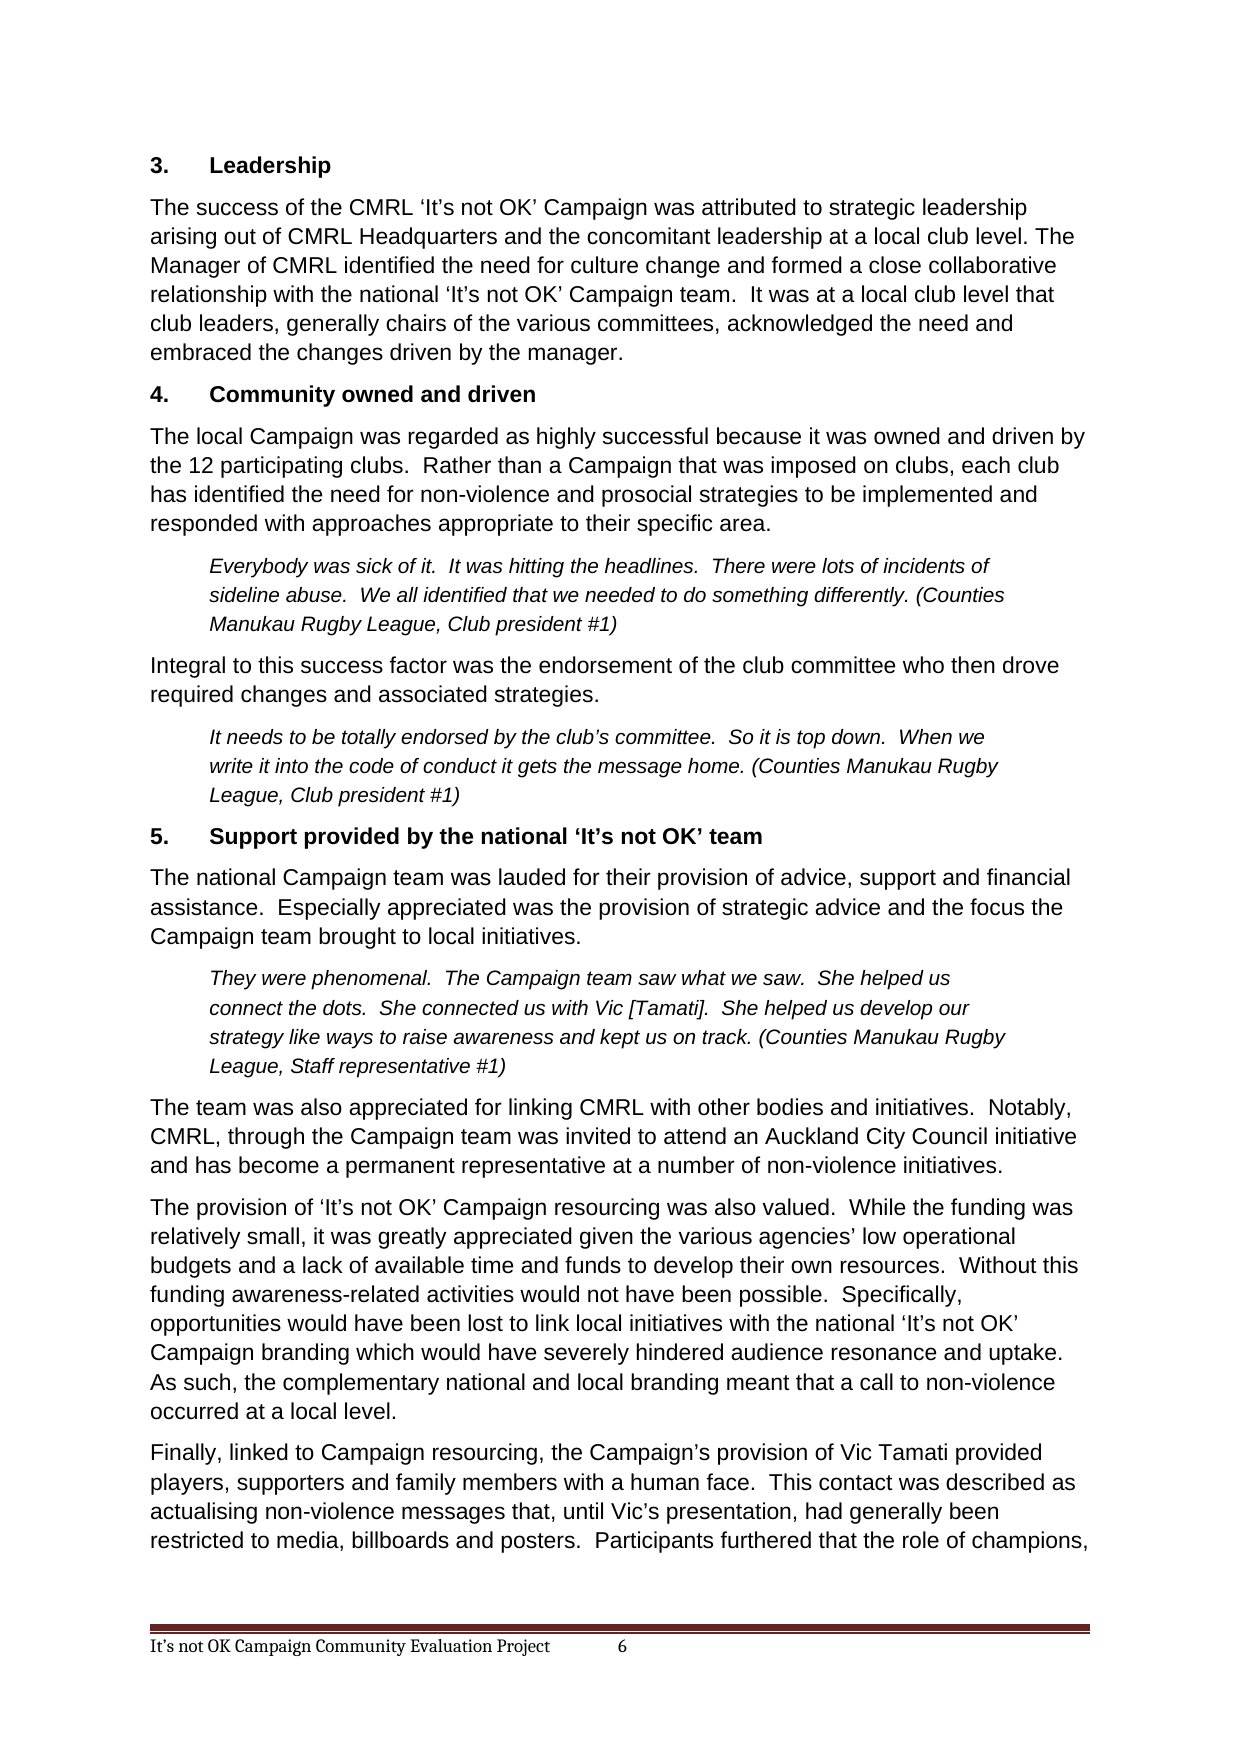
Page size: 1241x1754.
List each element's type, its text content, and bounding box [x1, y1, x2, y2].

text They were phenomenal. The Campaign team saw what we saw. She helped us connect the dots. She connected us with Vic [Tamati]. She helped us develop our strategy like ways to raise awareness and kept us on track. (Counties Manukau Rugby League, Staff representative #1) [209, 962, 1008, 1079]
text Everybody was sick of it. It was hitting the headlines. There were lots of incidents of sideline abuse. We all identified that we needed to do something differently. (Counties Manukau Rugby League, Club president #1) [209, 550, 1008, 637]
text The local Campaign was regarded as highly successful because it was owned and driven by the 12 participating clubs. Rather than a Campaign that was imposed on clubs, each club has identified the need for non-violence and prosocial strategies to be implemented and responded with approaches appropriate to their specific area. [150, 421, 1090, 537]
text 5. Support provided by the national ‘It’s not OK’ team [150, 821, 1090, 850]
text The national Campaign team was lauded for their provision of advice, support and financial assistance. Especially appreciated was the provision of strategic advice and the focus the Campaign team brought to local initiatives. [150, 862, 1090, 950]
text The success of the CMRL ‘It’s not OK’ Campaign was attributed to strategic leadership arising out of CMRL Headquarters and the concomitant leadership at a local club level. The Manager of CMRL identified the need for culture change and formed a close collaborative relationship with the national ‘It’s not OK’ Campaign team. It was at a local club level that club leaders, generally chairs of the various committees, acknowledged the need and embraced the changes driven by the manager. [150, 192, 1090, 367]
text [150, 1437, 1090, 1554]
text The provision of ‘It’s not OK’ Campaign resourcing was also valued. While the funding was relatively small, it was greatly appreciated given the various agencies’ low operational budgets and a lack of available time and funds to develop their own resources. Without this funding awareness-related activities would not have been possible. Specifically, opportunities would have been lost to link local initiatives with the national ‘It’s not OK’ Campaign branding which would have severely hindered audience resonance and uptake. As such, the complementary national and local branding meant that a call to non-violence occurred at a local level. [150, 1192, 1090, 1425]
text Integral to this success factor was the endorsement of the club committee who then drove required changes and associated strategies. [150, 650, 1090, 708]
text 4. Community owned and driven [150, 379, 1090, 408]
text 3. Leadership [150, 150, 1090, 179]
text It needs to be totally endorsed by the club’s committee. So it is top down. When we write it into the code of conduct it gets the message home. (Counties Manukau Rugby League, Club president #1) [209, 721, 1008, 808]
text The team was also appreciated for linking CMRL with other bodies and initiatives. Notably, CMRL, through the Campaign team was invited to attend an Auckland City Council initiative and has become a permanent representative at a number of non-violence initiatives. [150, 1092, 1090, 1179]
